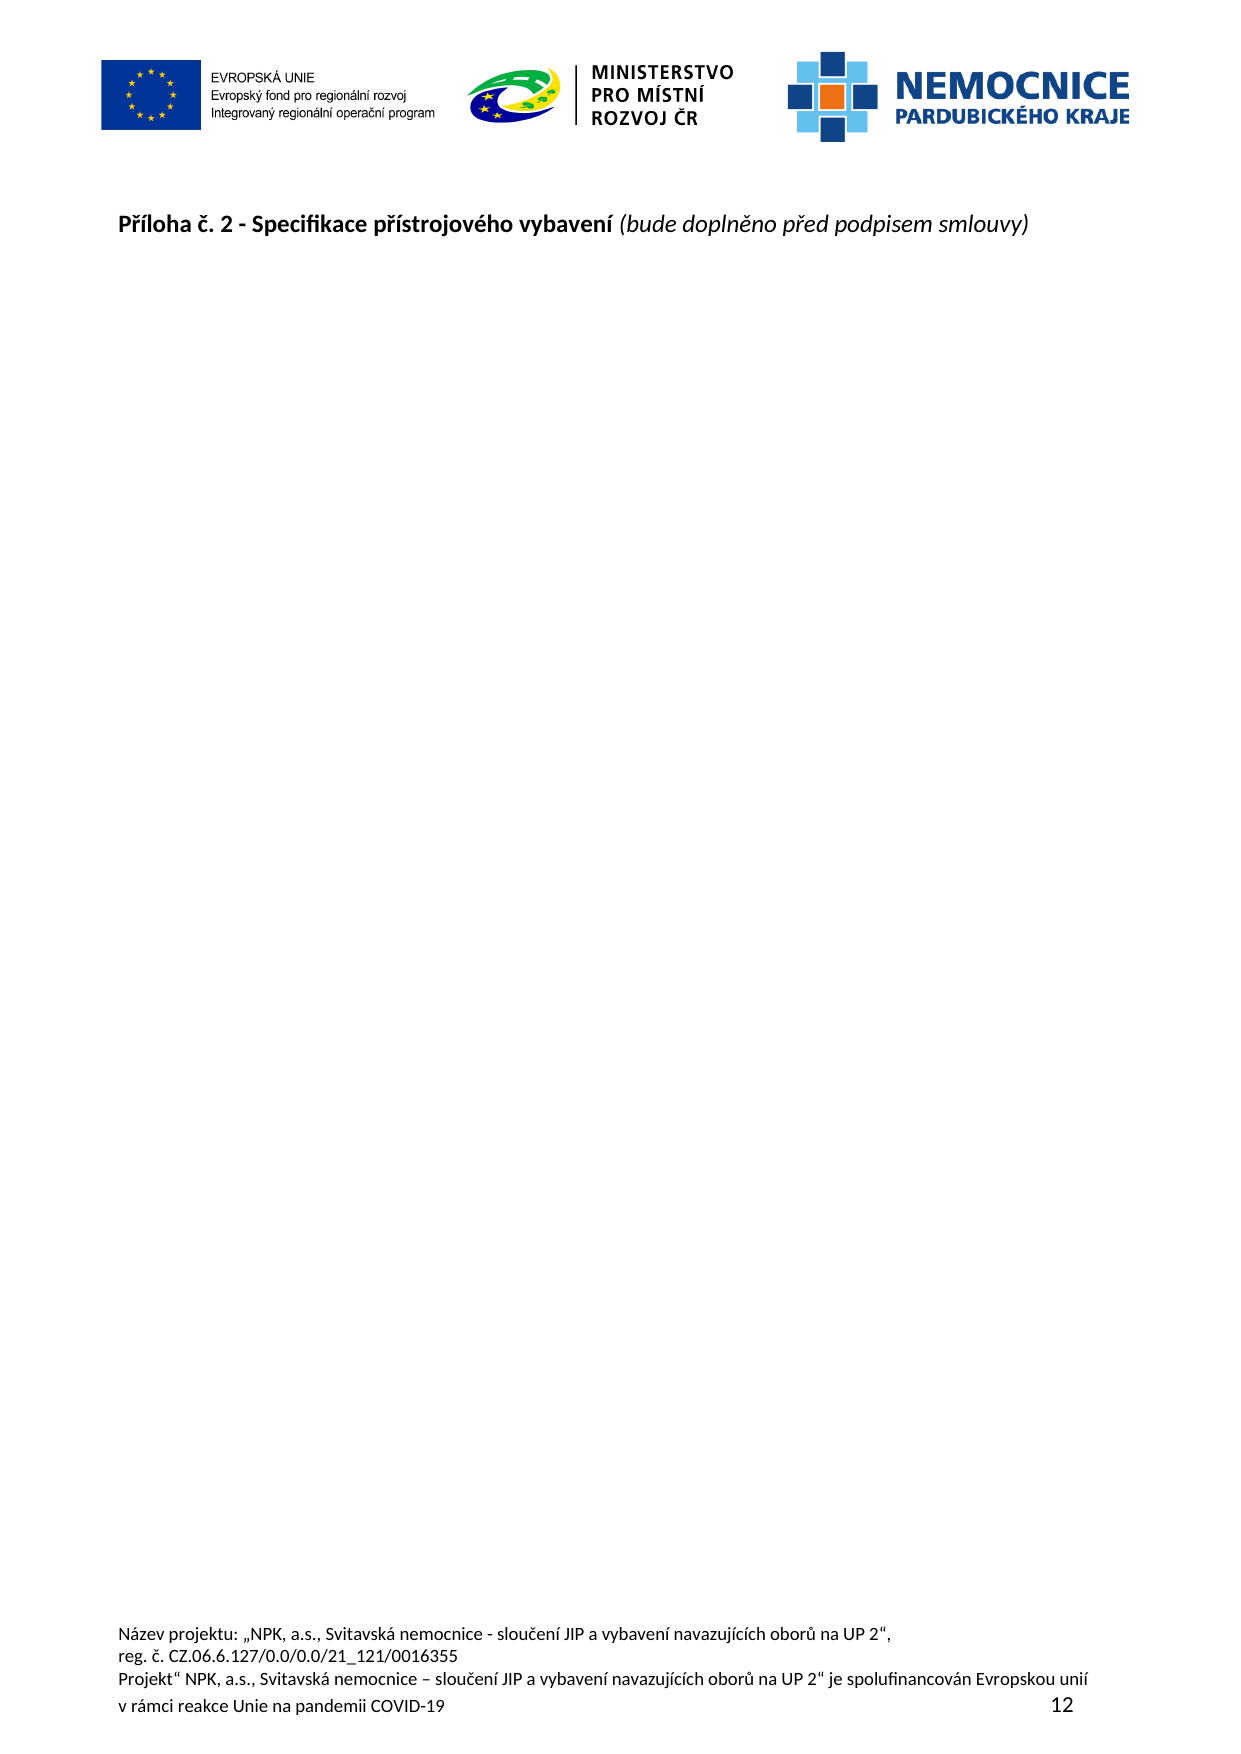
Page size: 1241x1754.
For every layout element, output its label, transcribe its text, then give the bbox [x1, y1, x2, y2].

text Příloha č. 2 - Specifikace přístrojového vybavení (bude doplněno před podpisem smlouvy) [118, 208, 1122, 238]
picture [786, 50, 1130, 143]
picture [79, 36, 755, 153]
